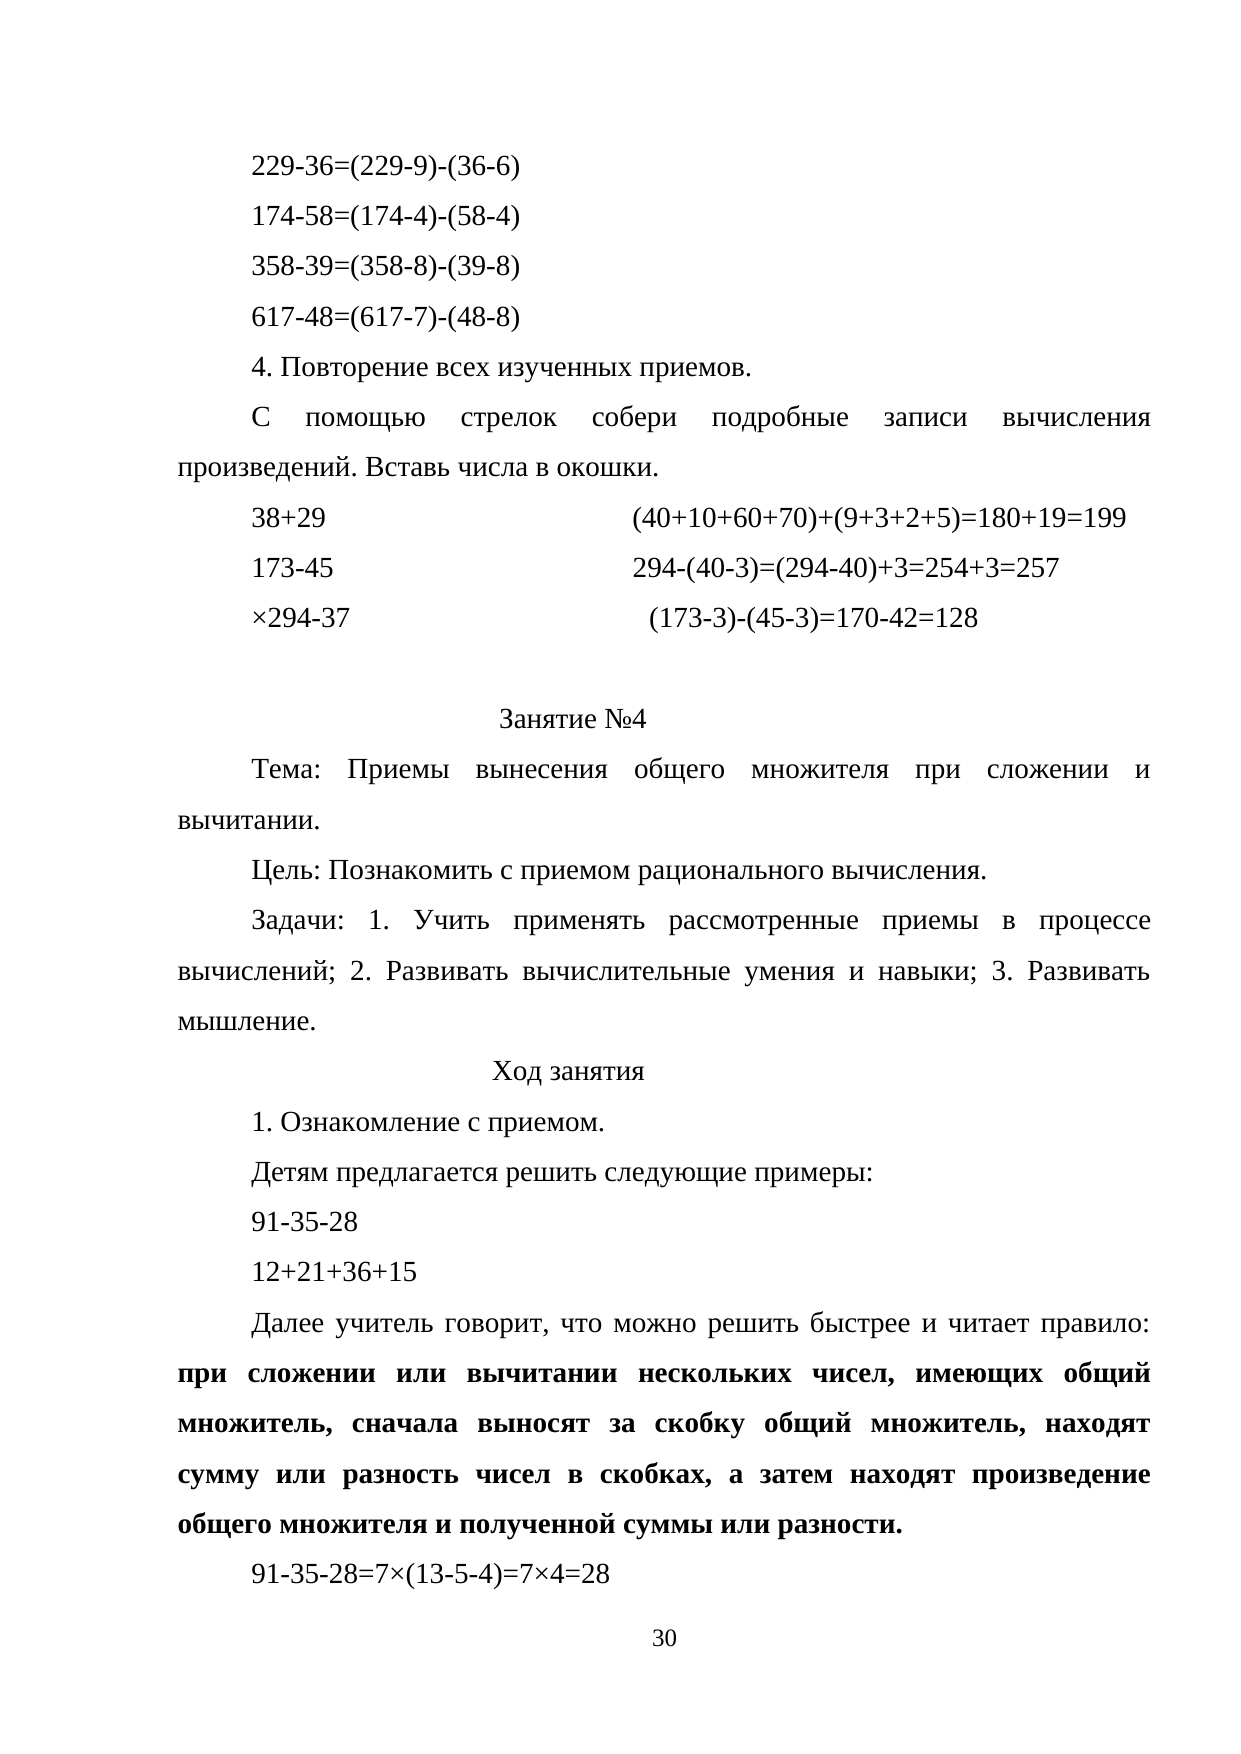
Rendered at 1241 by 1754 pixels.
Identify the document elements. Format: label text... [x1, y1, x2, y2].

text Тема: Приемы вынесения общего множителя при сложении и вычитании. [177, 751, 1152, 835]
text Задачи: 1. Учить применять рассмотренные приемы в процессе вычислений; 2. Развивать вычислительные умения и навыки; 3. Развивать мышление. [177, 902, 1152, 1037]
text 173-45 294-(40-3)=(294-40)+3=254+3=257 [177, 550, 1152, 584]
text Детям предлагается решить следующие примеры: [177, 1154, 1152, 1187]
text С помощью стрелок собери подробные записи вычисления произведений. Вставь числа в окошки. [177, 399, 1152, 483]
text 4. Повторение всех изученных приемов. [177, 349, 1152, 382]
text 1. Ознакомление с приемом. [177, 1104, 1152, 1137]
text Ход занятия [177, 1053, 1152, 1087]
text 617-48=(617-7)-(48-8) [177, 299, 1152, 332]
text 91-35-28=7×(13-5-4)=7×4=28 [177, 1556, 1152, 1590]
text ×294-37 (173-3)-(45-3)=170-42=128 [177, 601, 1152, 634]
text 174-58=(174-4)-(58-4) [177, 198, 1152, 232]
text 38+29 (40+10+60+70)+(9+3+2+5)=180+19=199 [177, 500, 1152, 533]
text 229-36=(229-9)-(36-6) [177, 148, 1152, 181]
text Цель: Познакомить с приемом рационального вычисления. [177, 852, 1152, 886]
text Далее учитель говорит, что можно решить быстрее и читает правило: при сложении или вычитании нескольких чисел, имеющих общий множитель, сначала выносят за скобку общий множитель, находят сумму или разность чисел в скобках, а затем находят произведение общего множителя и полученной суммы или разности. [177, 1305, 1152, 1540]
text Занятие №4 [177, 701, 1152, 735]
text 358-39=(358-8)-(39-8) [177, 248, 1152, 282]
text 91-35-28 [177, 1204, 1152, 1238]
text 12+21+36+15 [177, 1254, 1152, 1288]
